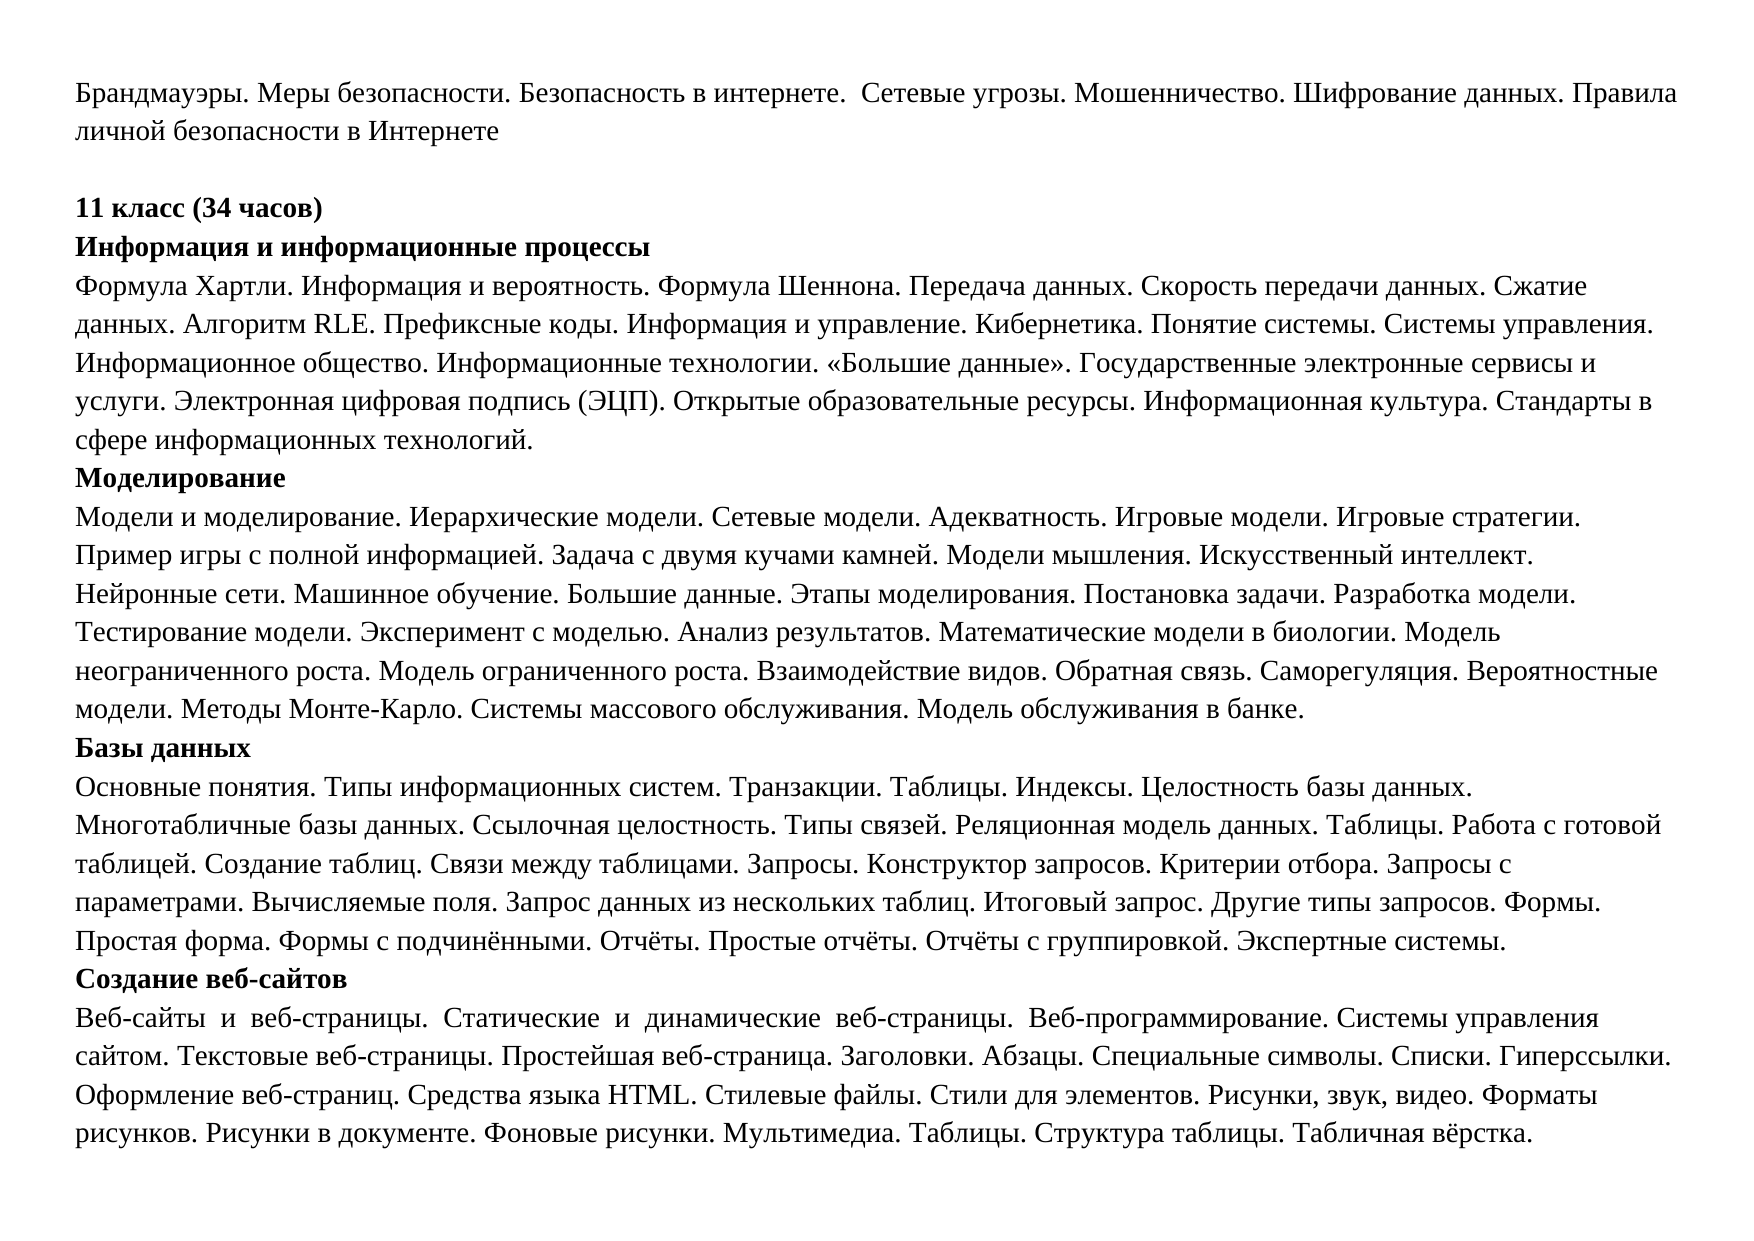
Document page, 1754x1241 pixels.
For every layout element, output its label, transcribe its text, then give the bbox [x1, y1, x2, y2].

text Информация и информационные процессы [75, 229, 1679, 263]
text Формула Хартли. Информация и вероятность. Формула Шеннона. Передача данных. Скорость передачи данных. Сжатие данных. Алгоритм RLE. Префиксные коды. Информация и управление. Кибернетика. Понятие системы. Системы управления. Информационное общество. Информационные технологии. «Большие данные». Государственные электронные сервисы и услуги. Электронная цифровая подпись (ЭЦП). Открытые образовательные ресурсы. Информационная культура. Стандарты в сфере информационных технологий. [75, 268, 1679, 455]
text Основные понятия. Типы информационных систем. Транзакции. Таблицы. Индексы. Целостность базы данных. Многотабличные базы данных. Ссылочная целостность. Типы связей. Реляционная модель данных. Таблицы. Работа с готовой таблицей. Создание таблиц. Связи между таблицами. Запросы. Конструктор запросов. Критерии отбора. Запросы с параметрами. Вычисляемые поля. Запрос данных из нескольких таблиц. Итоговый запрос. Другие типы запросов. Формы. Простая форма. Формы с подчинёнными. Отчёты. Простые отчёты. Отчёты с группировкой. Экспертные системы. [75, 769, 1679, 956]
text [75, 1000, 1679, 1149]
text Базы данных [75, 730, 1679, 764]
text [75, 75, 1679, 147]
text Модели и моделирование. Иерархические модели. Сетевые модели. Адекватность. Игровые модели. Игровые стратегии. Пример игры с полной информацией. Задача с двумя кучами камней. Модели мышления. Искусственный интеллект. Нейронные сети. Машинное обучение. Большие данные. Этапы моделирования. Постановка задачи. Разработка модели. Тестирование модели. Эксперимент с моделью. Анализ результатов. Математические модели в биологии. Модель неограниченного роста. Модель ограниченного роста. Взаимодействие видов. Обратная связь. Саморегуляция. Вероятностные модели. Методы Монте-Карло. Системы массового обслуживания. Модель обслуживания в банке. [75, 499, 1679, 725]
text 11 класс (34 часов) [75, 191, 1679, 224]
text Моделирование [75, 460, 1679, 494]
text Создание веб-сайтов [75, 961, 1679, 995]
